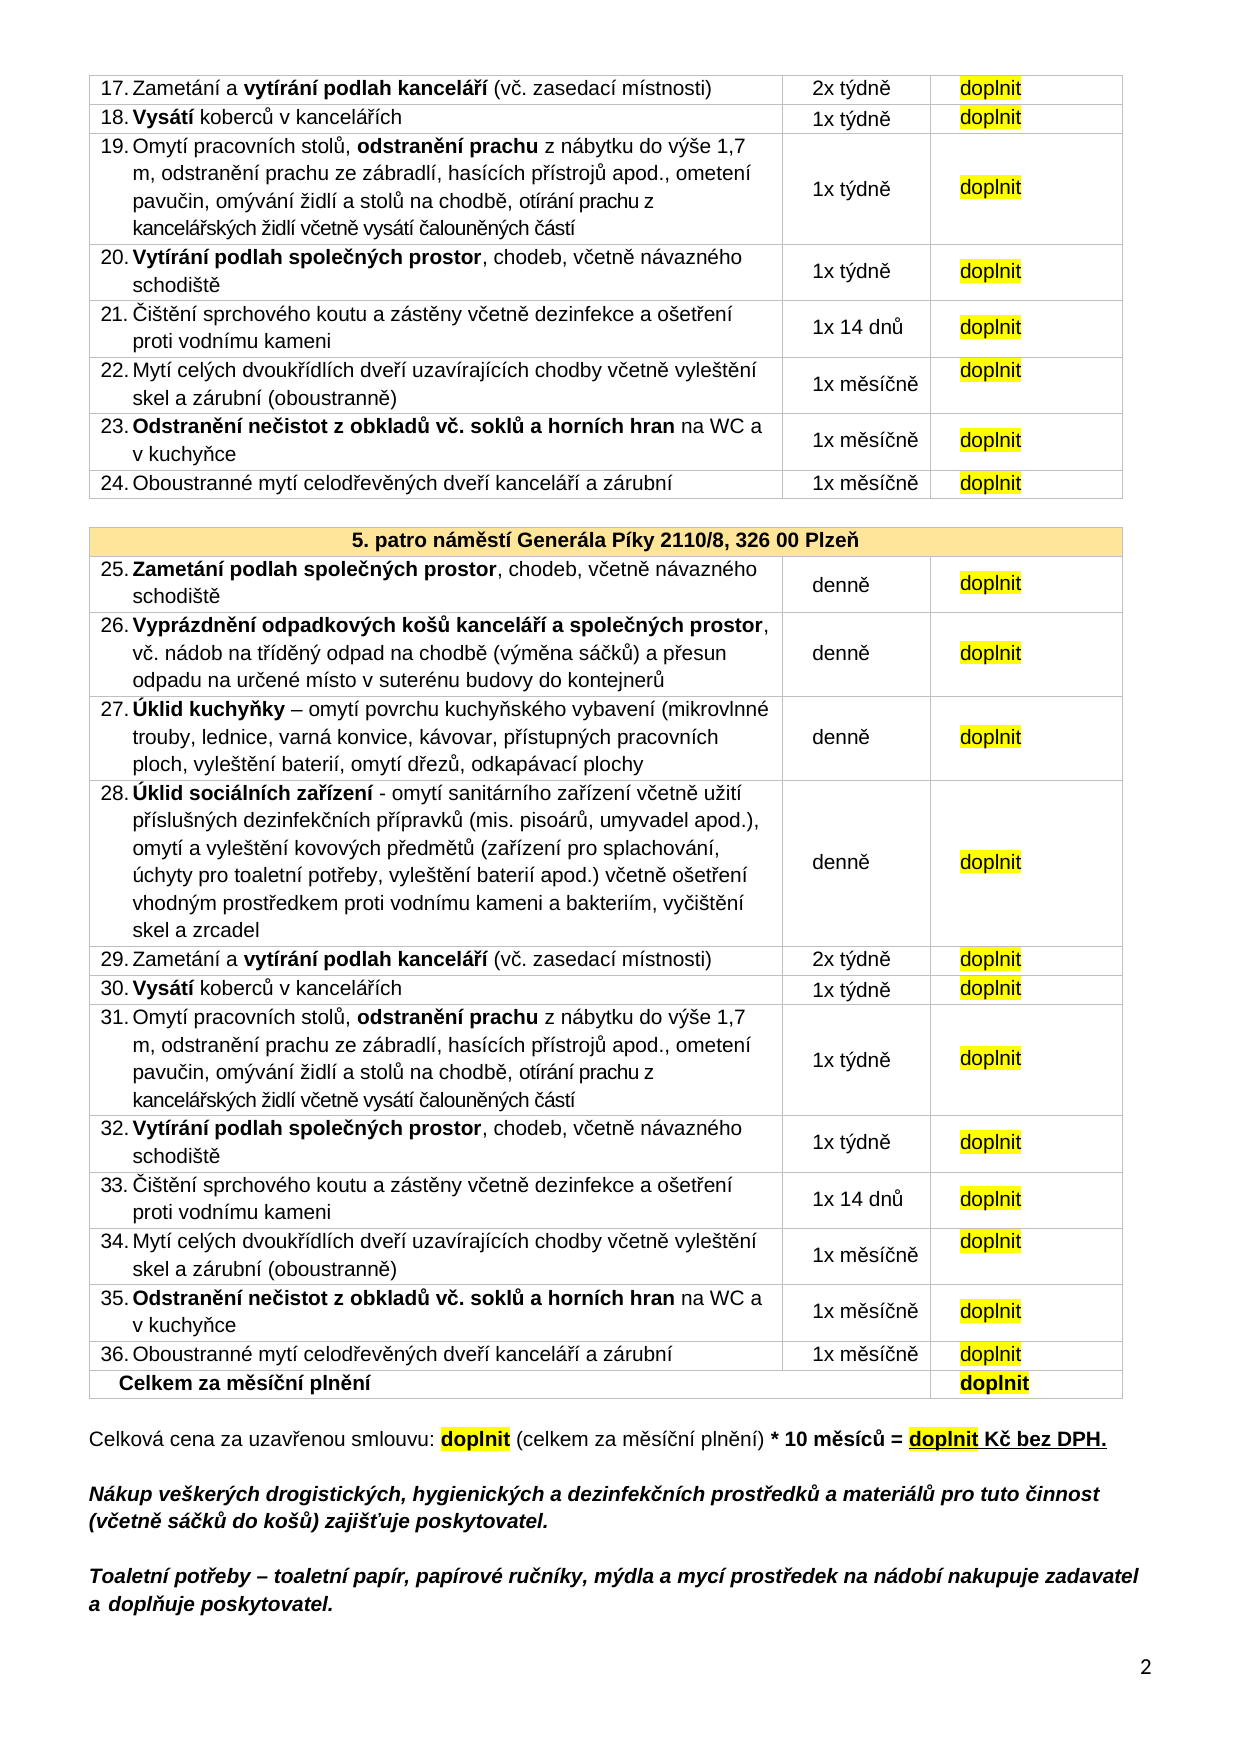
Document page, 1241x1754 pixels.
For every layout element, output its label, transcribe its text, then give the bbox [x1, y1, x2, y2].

table_cell 2x týdně [783, 76, 930, 104]
table_cell Úklid kuchyňky – omytí povrchu kuchyňského vybavení (mikrovlnné trouby, lednice, varná konvice, kávovar, přístupných pracovních ploch, vyleštění baterií, omytí dřezů, odkapávací plochy [90, 697, 782, 780]
table_cell 1x týdně [783, 1116, 930, 1172]
table_cell 1x měsíčně [783, 1342, 930, 1369]
table_cell doplnit [931, 1285, 1122, 1341]
table_cell Vysátí koberců v kancelářích [90, 105, 782, 133]
table_cell 1x týdně [783, 245, 930, 300]
table_cell doplnit [931, 1116, 1122, 1172]
table_cell doplnit [931, 105, 1122, 133]
table_cell 1x týdně [783, 1005, 930, 1115]
table_cell doplnit [931, 76, 1122, 104]
table_cell denně [783, 613, 930, 696]
table_cell doplnit [931, 947, 1122, 975]
table_cell Zametání podlah společných prostor, chodeb, včetně návazného schodiště [90, 557, 782, 612]
table_cell Oboustranné mytí celodřevěných dveří kanceláří a zárubní [90, 1342, 782, 1369]
table_cell Vytírání podlah společných prostor, chodeb, včetně návazného schodiště [90, 245, 782, 300]
table_cell Čištění sprchového koutu a zástěny včetně dezinfekce a ošetření proti vodnímu kameni [90, 301, 782, 357]
table_cell 1x 14 dnů [783, 1173, 930, 1228]
table_cell Oboustranné mytí celodřevěných dveří kanceláří a zárubní [90, 471, 782, 498]
table_cell doplnit [931, 697, 1122, 780]
table_cell Vytírání podlah společných prostor, chodeb, včetně návazného schodiště [90, 1116, 782, 1172]
text Nákup veškerých drogistických, hygienických a dezinfekčních prostředků a materiálů pro tuto činnost (včetně sáčků do košů) zajišťuje poskytovatel. [89, 1482, 1152, 1533]
table_cell Odstranění nečistot z obkladů vč. soklů a horních hran na WC a v kuchyňce [90, 1285, 782, 1341]
table_cell Úklid sociálních zařízení - omytí sanitárního zařízení včetně užití příslušných dezinfekčních přípravků (mis. pisoárů, umyvadel apod.), omytí a vyleštění kovových předmětů (zařízení pro splachování, úchyty pro toaletní potřeby, vyleštění baterií apod.) včetně ošetření vhodným prostředkem proti vodnímu kameni a bakteriím, vyčištění skel a zrcadel [90, 781, 782, 946]
table_cell 1x 14 dnů [783, 301, 930, 357]
table_cell 1x týdně [783, 105, 930, 133]
table_cell denně [783, 557, 930, 612]
table_cell doplnit [931, 557, 1122, 612]
table_cell Vyprázdnění odpadkových košů kanceláří a společných prostor, vč. nádob na tříděný odpad na chodbě (výměna sáčků) a přesun odpadu na určené místo v suterénu budovy do kontejnerů [90, 613, 782, 696]
table_cell doplnit [931, 781, 1122, 946]
table_cell 1x týdně [783, 134, 930, 244]
table_cell 1x měsíčně [783, 358, 930, 413]
table_cell Celkem za měsíční plnění [90, 1371, 930, 1398]
table_cell Vysátí koberců v kancelářích [90, 976, 782, 1004]
table_cell doplnit [931, 1229, 1122, 1284]
table_cell denně [783, 781, 930, 946]
table_cell Omytí pracovních stolů, odstranění prachu z nábytku do výše 1,7 m, odstranění prachu ze zábradlí, hasících přístrojů apod., ometení pavučin, omývání židlí a stolů na chodbě, otírání prachu z kancelářských židlí včetně vysátí čalouněných částí [90, 1005, 782, 1115]
table_cell Zametání a vytírání podlah kanceláří (vč. zasedací místnosti) [90, 76, 782, 104]
table_cell doplnit [931, 134, 1122, 244]
text Celková cena za uzavřenou smlouvu: doplnit (celkem za měsíční plnění) * 10 měsíců = doplnit Kč bez DPH. [510, 1427, 909, 1451]
table_cell doplnit [931, 1371, 1122, 1398]
table_cell 1x týdně [783, 976, 930, 1004]
table_cell Omytí pracovních stolů, odstranění prachu z nábytku do výše 1,7 m, odstranění prachu ze zábradlí, hasících přístrojů apod., ometení pavučin, omývání židlí a stolů na chodbě, otírání prachu z kancelářských židlí včetně vysátí čalouněných částí [90, 134, 782, 244]
table_cell 2x týdně [783, 947, 930, 975]
table_cell Odstranění nečistot z obkladů vč. soklů a horních hran na WC a v kuchyňce [90, 414, 782, 469]
table_cell Mytí celých dvoukřídlích dveří uzavírajících chodby včetně vyleštění skel a zárubní (oboustranně) [90, 358, 782, 413]
table_cell doplnit [931, 301, 1122, 357]
table_cell 1x měsíčně [783, 414, 930, 469]
table_cell doplnit [931, 245, 1122, 300]
table_cell denně [783, 697, 930, 780]
table_cell doplnit [931, 471, 1122, 498]
table_cell doplnit [931, 1342, 1122, 1369]
table_header 5. patro náměstí Generála Píky 2110/8, 326 00 Plzeň [90, 528, 1122, 556]
table_cell doplnit [931, 1173, 1122, 1228]
table_cell Čištění sprchového koutu a zástěny včetně dezinfekce a ošetření proti vodnímu kameni [90, 1173, 782, 1228]
table_cell doplnit [931, 1005, 1122, 1115]
table_cell doplnit [931, 976, 1122, 1004]
table_cell doplnit [931, 358, 1122, 413]
table_cell Mytí celých dvoukřídlích dveří uzavírajících chodby včetně vyleštění skel a zárubní (oboustranně) [90, 1229, 782, 1284]
text Celková cena za uzavřenou smlouvu: doplnit (celkem za měsíční plnění) * 10 měsíců = doplnit Kč bez DPH. [89, 1427, 441, 1451]
table_cell doplnit [931, 414, 1122, 469]
table_cell 1x měsíčně [783, 1229, 930, 1284]
table_cell 1x měsíčně [783, 1285, 930, 1341]
table_cell doplnit [931, 613, 1122, 696]
text Toaletní potřeby – toaletní papír, papírové ručníky, mýdla a mycí prostředek na nádobí nakupuje zadavatel a doplňuje poskytovatel. [89, 1564, 1152, 1616]
table_cell 1x měsíčně [783, 471, 930, 498]
table_cell Zametání a vytírání podlah kanceláří (vč. zasedací místnosti) [90, 947, 782, 975]
